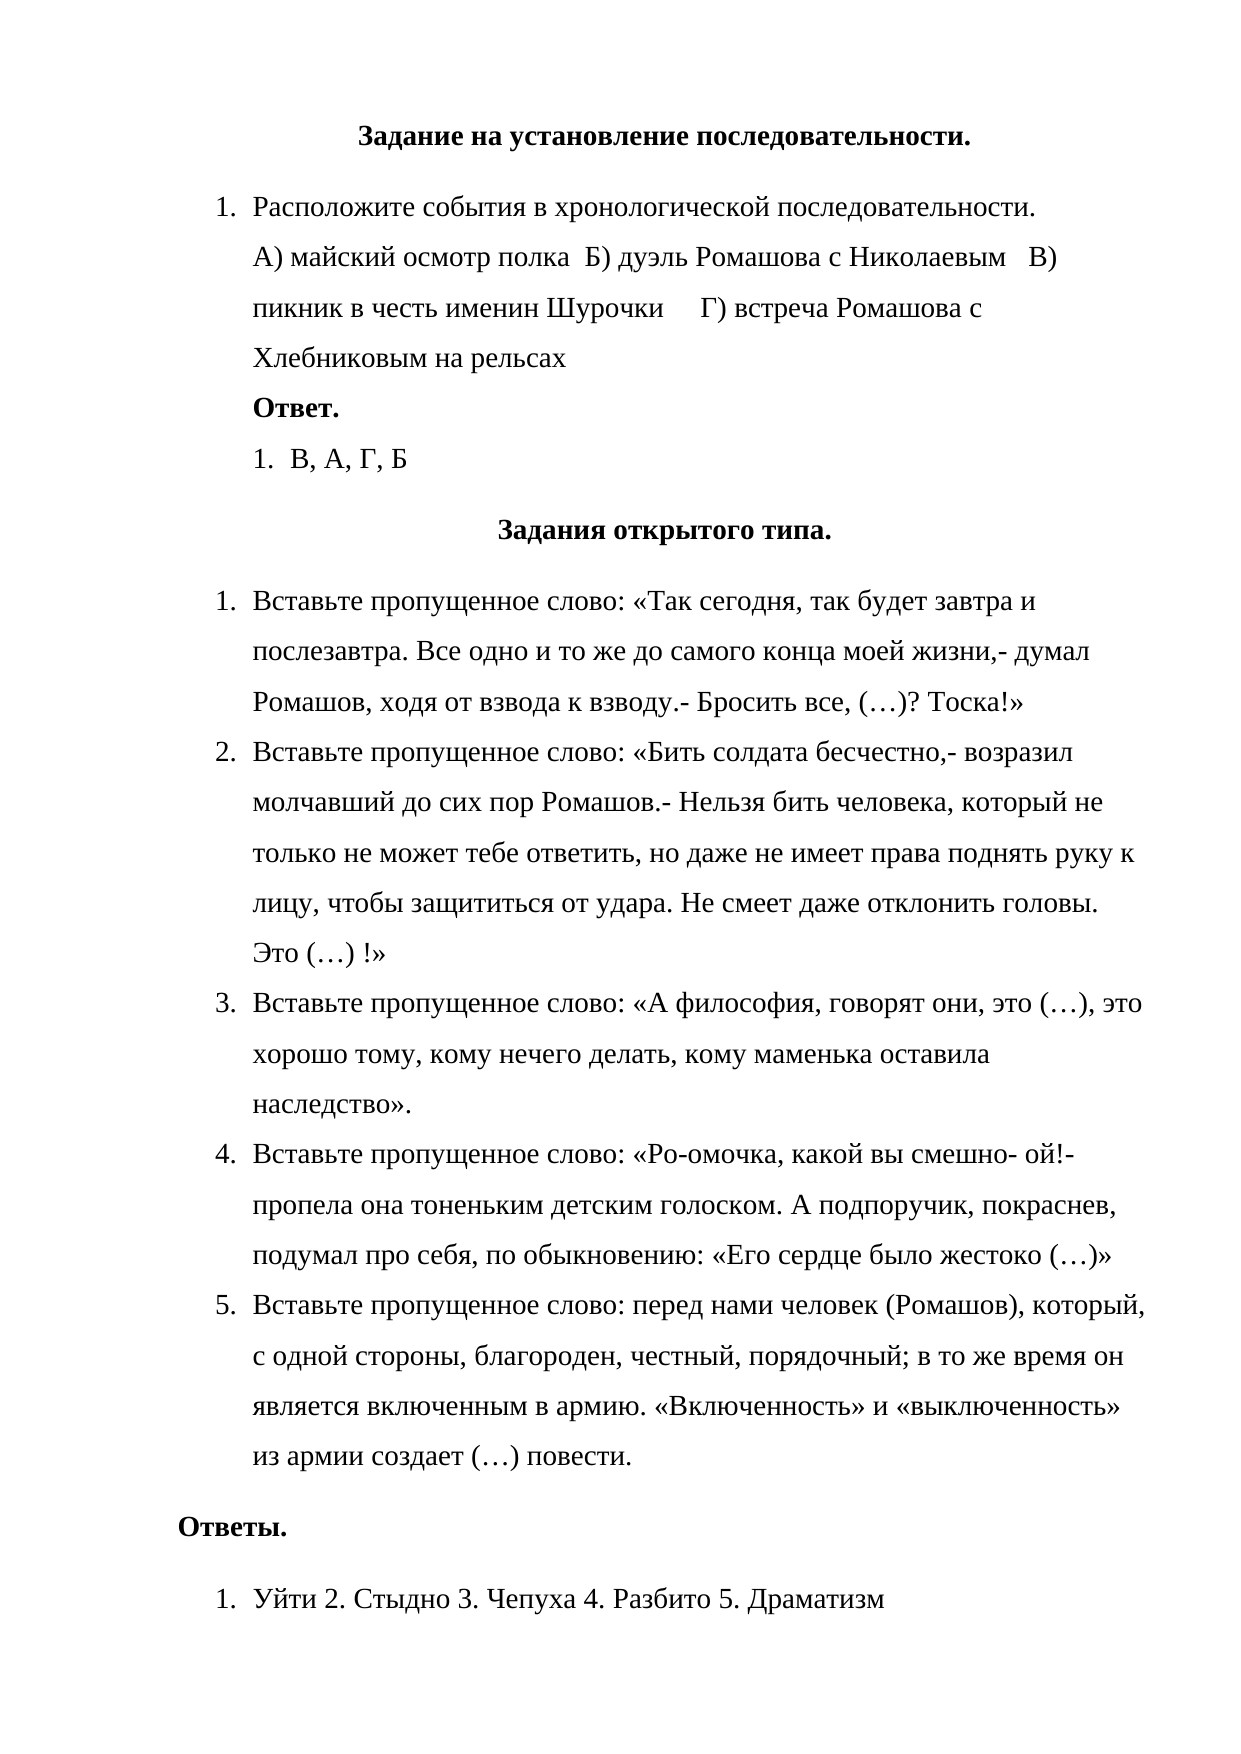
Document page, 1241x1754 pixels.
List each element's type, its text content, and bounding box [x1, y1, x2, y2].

list Вставьте пропущенное слово: «Бить солдата бесчестно,- возразил молчавший до сих пор Ромашов.- Нельзя бить человека, который не только не может тебе ответить, но даже не имеет права поднять руку к лицу, чтобы защититься от удара. Не смеет даже отклонить головы. Это (…) !» [215, 734, 1152, 969]
list Ответ. [252, 391, 1152, 424]
list Расположите события в хронологической последовательности. [215, 189, 1152, 223]
list Уйти 2. Стыдно 3. Чепуха 4. Разбито 5. Драматизм [215, 1581, 1152, 1614]
list Вставьте пропущенное слово: «Так сегодня, так будет завтра и послезавтра. Все одно и то же до самого конца моей жизни,- думал Ромашов, ходя от взвода к взводу.- Бросить все, (…)? Тоска!» [215, 583, 1152, 717]
text Задания открытого типа. [177, 512, 1152, 546]
list А) майский осмотр полка Б) дуэль Ромашова с Николаевым В) пикник в честь именин Шурочки Г) встреча Ромашова с Хлебниковым на рельсах [252, 239, 1152, 374]
list В, А, Г, Б [252, 441, 1152, 474]
text Задание на установление последовательности. [177, 118, 1152, 152]
text Ответы. [177, 1509, 1152, 1543]
list Вставьте пропущенное слово: «Ро-омочка, какой вы смешно- ой!- пропела она тоненьким детским голоском. А подпоручик, покраснев, подумал про себя, по обыкновению: «Его сердце было жестоко (…)» [215, 1137, 1152, 1271]
list Вставьте пропущенное слово: «А философия, говорят они, это (…), это хорошо тому, кому нечего делать, кому маменька оставила наследство». [215, 986, 1152, 1120]
list Вставьте пропущенное слово: перед нами человек (Ромашов), который, с одной стороны, благороден, честный, порядочный; в то же время он является включенным в армию. «Включенность» и «выключенность» из армии создает (…) повести. [215, 1287, 1152, 1472]
